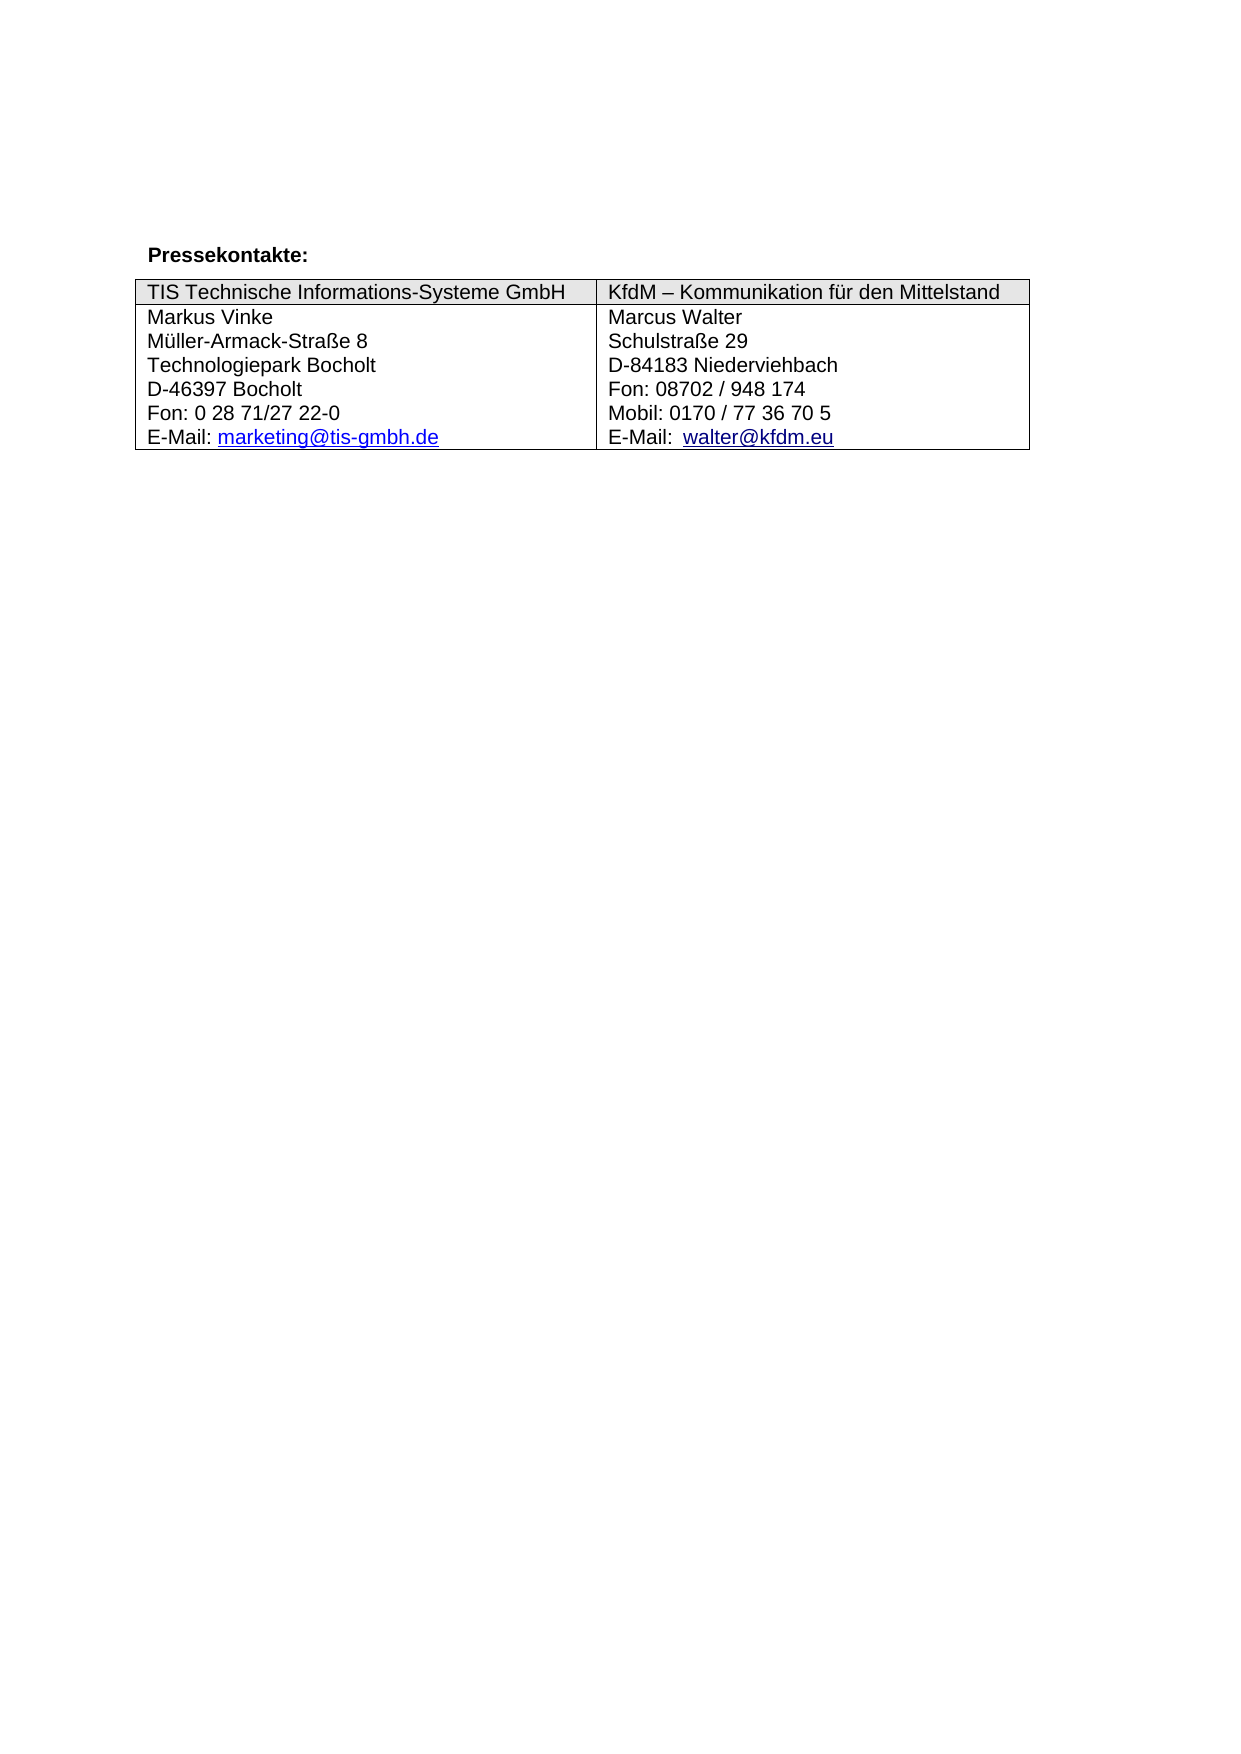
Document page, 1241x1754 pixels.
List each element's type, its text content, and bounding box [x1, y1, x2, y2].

table_cell Marcus Walter Schulstraße 29 D-84183 Niederviehbach Fon: 08702 / 948 174 Mobil: 0170 / 77 36 70 5 E-Mail: walter@kfdm.eu [597, 305, 1029, 449]
table_header TIS Technische Informations-Systeme GmbH [136, 280, 596, 304]
text Pressekontakte: [148, 242, 930, 266]
table_header KfdM – Kommunikation für den Mittelstand [597, 280, 1029, 304]
table_cell Markus Vinke Müller-Armack-Straße 8 Technologiepark Bocholt D-46397 Bocholt Fon: 0 28 71/27 22-0 E-Mail: marketing@tis-gmbh.de [136, 305, 596, 449]
